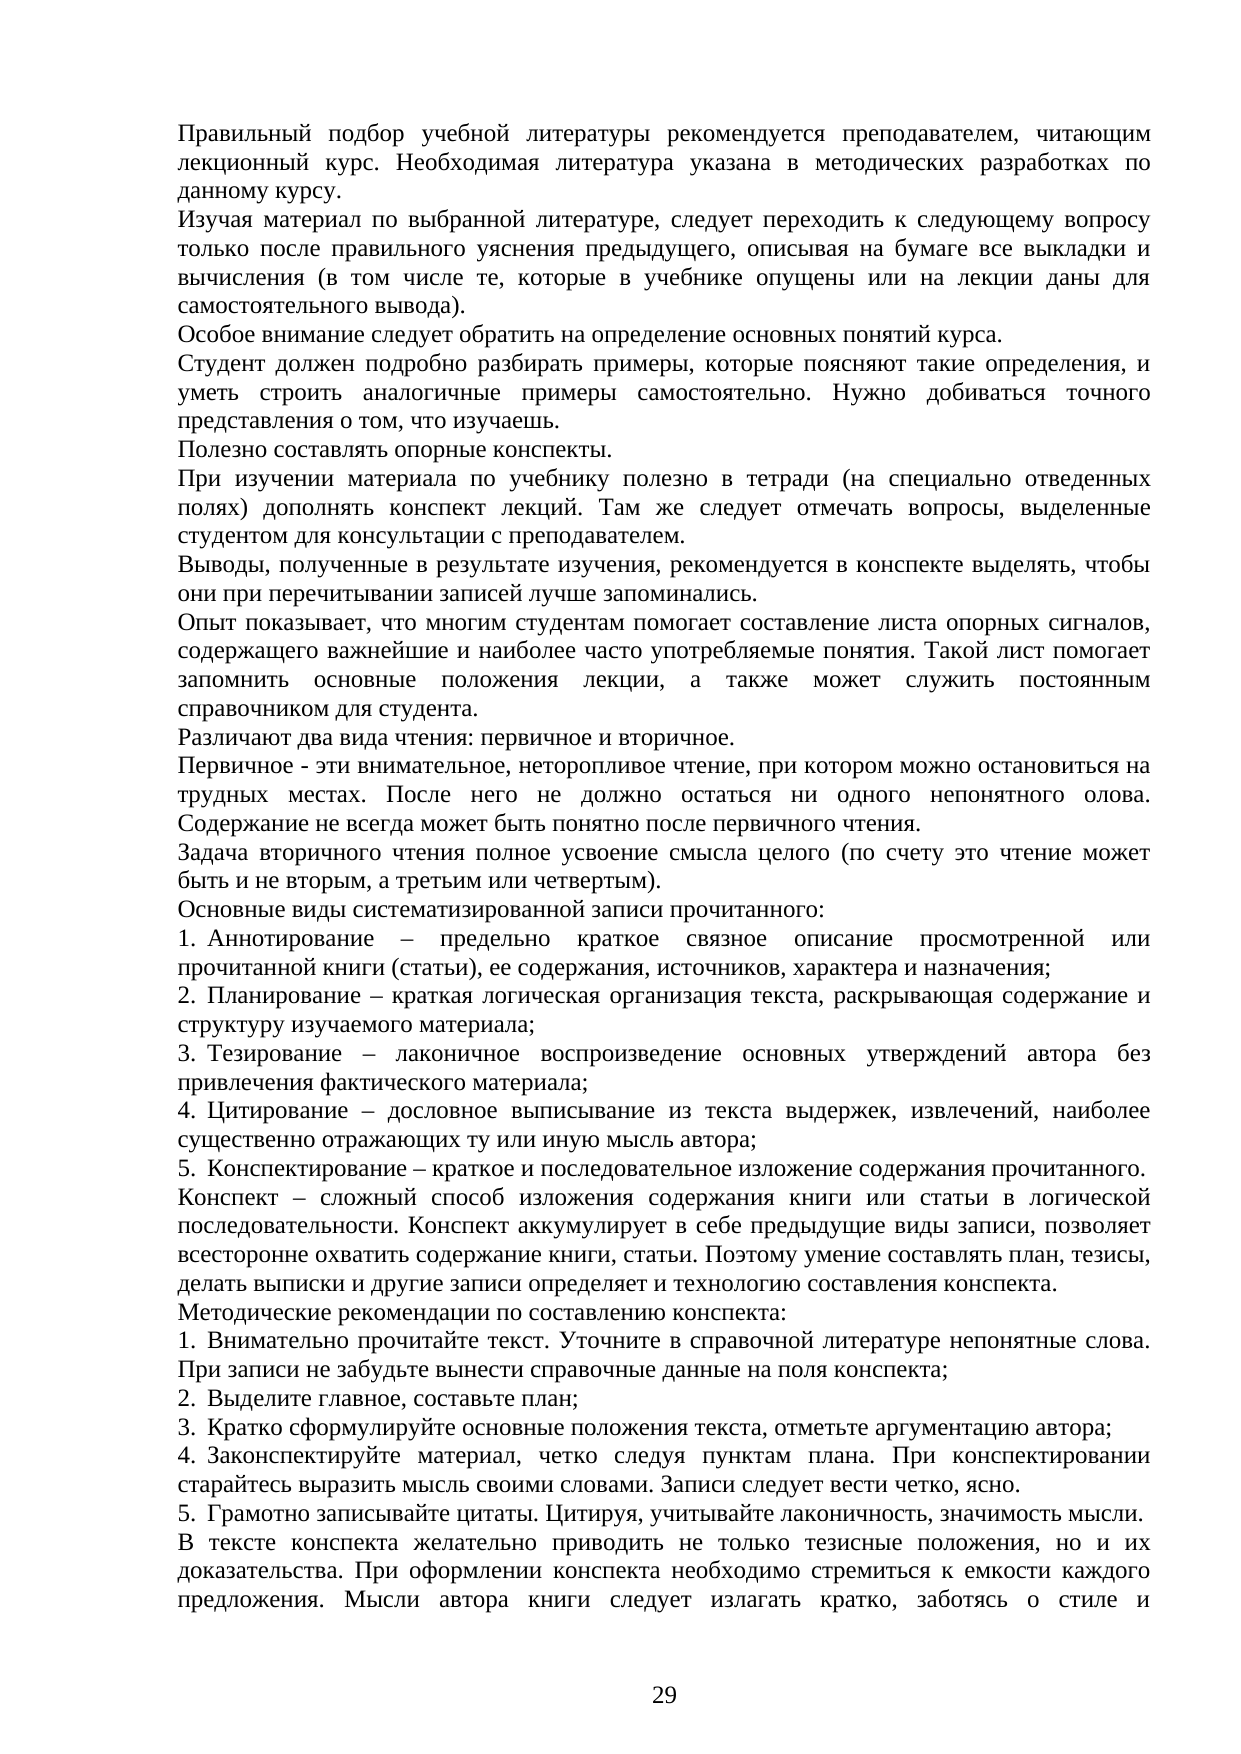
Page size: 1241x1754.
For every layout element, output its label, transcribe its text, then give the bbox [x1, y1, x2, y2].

text Правильный подбор учебной литературы рекомендуется преподавателем, читающим лекционный курс. Необходимая литература указана в методических разработках по данному курсу. [177, 118, 1152, 204]
text Полезно составлять опорные конспекты. [177, 434, 1152, 463]
text Изучая материал по выбранной литературе, следует переходить к следующему вопросу только после правильного уяснения предыдущего, описывая на бумаге все выкладки и вычисления (в том числе те, которые в учебнике опущены или на лекции даны для самостоятельного вывода). [177, 204, 1152, 319]
text 5. Конспектирование – краткое и последовательное изложение содержания прочитанного. [177, 1153, 1152, 1182]
text 1. Внимательно прочитайте текст. Уточните в справочной литературе непонятные слова. При записи не забудьте вынести справочные данные на поля конспекта; [177, 1326, 1152, 1383]
text При изучении материала по учебнику полезно в тетради (на специально отведенных полях) дополнять конспект лекций. Там же следует отмечать вопросы, выделенные студентом для консультации с преподавателем. [177, 463, 1152, 549]
text Методические рекомендации по составлению конспекта: [177, 1297, 1152, 1326]
text Основные виды систематизированной записи прочитанного: [177, 894, 1152, 923]
text 2. Планирование – краткая логическая организация текста, раскрывающая содержание и структуру изучаемого материала; [177, 981, 1152, 1038]
text Студент должен подробно разбирать примеры, которые поясняют такие определения, и уметь строить аналогичные примеры самостоятельно. Нужно добиваться точного представления о том, что изучаешь. [177, 348, 1152, 434]
text 3. Кратко сформулируйте основные положения текста, отметьте аргументацию автора; [177, 1412, 1152, 1441]
text 2. Выделите главное, составьте план; [177, 1383, 1152, 1412]
text Выводы, полученные в результате изучения, рекомендуется в конспекте выделять, чтобы они при перечитывании записей лучше запоминались. [177, 549, 1152, 607]
text Опыт показывает, что многим студентам помогает составление листа опорных сигналов, содержащего важнейшие и наиболее часто употребляемые понятия. Такой лист помогает запомнить основные положения лекции, а также может служить постоянным справочником для студента. [177, 607, 1152, 722]
text 3. Тезирование – лаконичное воспроизведение основных утверждений автора без привлечения фактического материала; [177, 1038, 1152, 1096]
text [177, 1527, 1152, 1613]
text 1. Аннотирование – предельно краткое связное описание просмотренной или прочитанной книги (статьи), ее содержания, источников, характера и назначения; [177, 923, 1152, 981]
text Первичное - эти внимательное, неторопливое чтение, при котором можно остановиться на трудных местах. После него не должно остаться ни одного непонятного олова. Содержание не всегда может быть понятно после первичного чтения. [177, 751, 1152, 837]
text Особое внимание следует обратить на определение основных понятий курса. [177, 319, 1152, 348]
text 5. Грамотно записывайте цитаты. Цитируя, учитывайте лаконичность, значимость мысли. [177, 1498, 1152, 1527]
text Задача вторичного чтения полное усвоение смысла целого (по счету это чтение может быть и не вторым, а третьим или четвертым). [177, 837, 1152, 894]
text Различают два вида чтения: первичное и вторичное. [177, 722, 1152, 751]
text 4. Цитирование – дословное выписывание из текста выдержек, извлечений, наиболее существенно отражающих ту или иную мысль автора; [177, 1096, 1152, 1153]
text Конспект – сложный способ изложения содержания книги или статьи в логической последовательности. Конспект аккумулирует в себе предыдущие виды записи, позволяет всесторонне охватить содержание книги, статьи. Поэтому умение составлять план, тезисы, делать выписки и другие записи определяет и технологию составления конспекта. [177, 1182, 1152, 1297]
text 4. Законспектируйте материал, четко следуя пунктам плана. При конспектировании старайтесь выразить мысль своими словами. Записи следует вести четко, ясно. [177, 1441, 1152, 1498]
